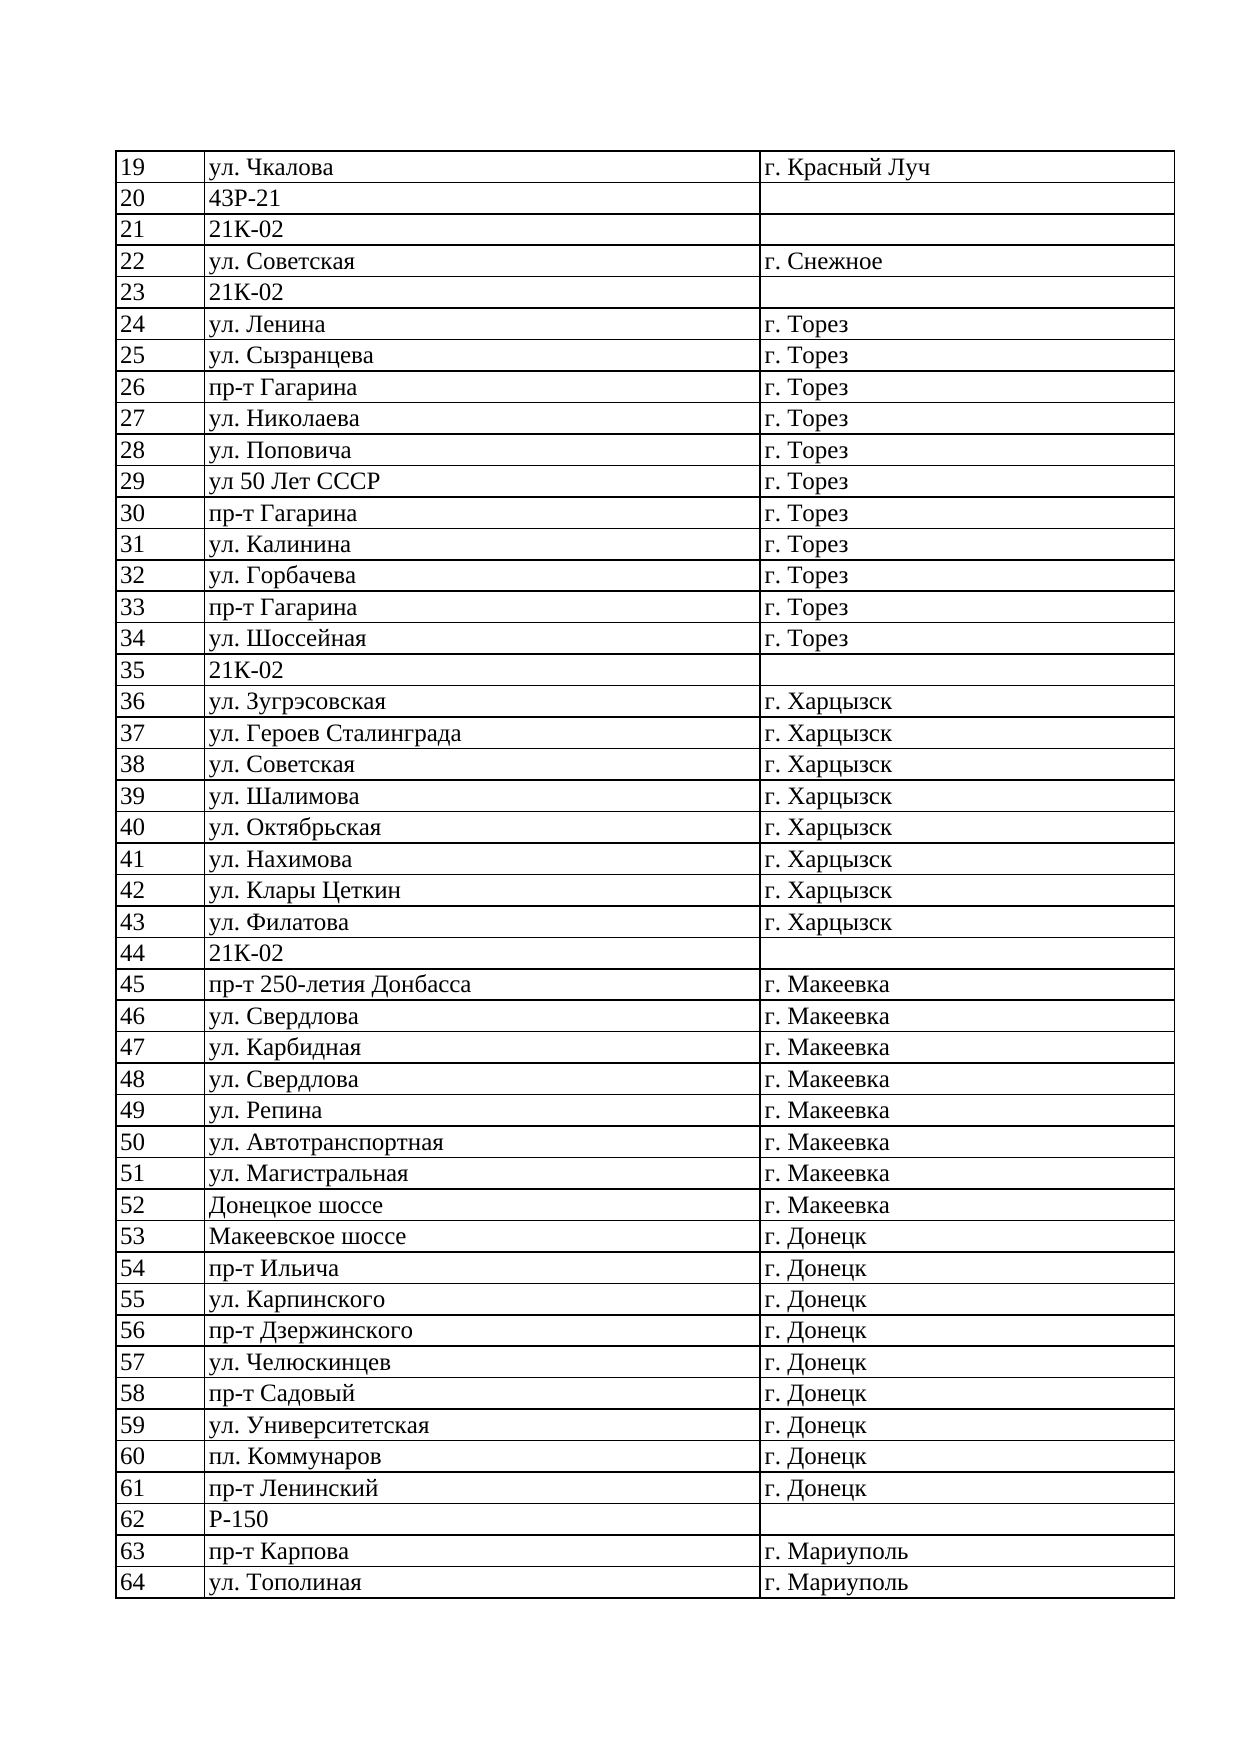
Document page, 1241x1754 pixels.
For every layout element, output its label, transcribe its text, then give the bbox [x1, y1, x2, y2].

table_cell г. Донецк [761, 1221, 1174, 1251]
table_cell 58 [117, 1378, 204, 1408]
table_cell ул. Автотранспортная [205, 1127, 759, 1157]
table_cell 28 [117, 435, 204, 464]
table_cell 51 [117, 1158, 204, 1188]
table_cell 33 [117, 592, 204, 622]
table_cell пр-т Гагарина [205, 498, 759, 527]
table_cell пр-т 250-летия Донбасса [205, 970, 759, 999]
table_cell ул. Шалимова [205, 781, 759, 811]
table_cell 29 [117, 466, 204, 496]
table_cell г. Донецк [761, 1284, 1174, 1314]
table_cell 31 [117, 529, 204, 559]
table_cell пл. Коммунаров [205, 1441, 759, 1471]
table_cell г. Харцызск [761, 844, 1174, 873]
table_cell ул. Николаева [205, 403, 759, 433]
table_cell ул. Свердлова [205, 1064, 759, 1094]
table_cell ул. Филатова [205, 907, 759, 936]
table_cell ул. Горбачева [205, 561, 759, 590]
table_cell 49 [117, 1095, 204, 1125]
table_cell г. Харцызск [761, 812, 1174, 842]
table_cell ул. Тополиная [205, 1567, 759, 1597]
table_cell 20 [117, 183, 204, 213]
table_cell ул. Зугрэсовская [205, 686, 759, 716]
table_cell 37 [117, 718, 204, 748]
table_cell [761, 655, 1174, 685]
table_cell 36 [117, 686, 204, 716]
table_cell г. Торез [761, 435, 1174, 464]
table_cell г. Макеевка [761, 1064, 1174, 1094]
table_cell г. Макеевка [761, 1158, 1174, 1188]
table_cell 26 [117, 372, 204, 402]
table_cell 19 [117, 152, 204, 181]
table_cell пр-т Ильича [205, 1253, 759, 1282]
table_cell г. Торез [761, 372, 1174, 402]
table_cell 48 [117, 1064, 204, 1094]
table_cell 39 [117, 781, 204, 811]
table_cell г. Донецк [761, 1410, 1174, 1440]
table_cell г. Торез [761, 529, 1174, 559]
table_cell 30 [117, 498, 204, 527]
table_cell г. Харцызск [761, 718, 1174, 748]
table_cell ул. Октябрьская [205, 812, 759, 842]
table_cell г. Торез [761, 466, 1174, 496]
table_cell 43Р-21 [205, 183, 759, 213]
table_cell ул. Карпинского [205, 1284, 759, 1314]
table_cell 21 [117, 215, 204, 244]
table_cell г. Макеевка [761, 1190, 1174, 1219]
table_cell г. Макеевка [761, 1001, 1174, 1031]
table_cell г. Макеевка [761, 1032, 1174, 1062]
table_cell ул. Университетская [205, 1410, 759, 1440]
table_cell [761, 938, 1174, 968]
table_cell г. Харцызск [761, 749, 1174, 779]
table_cell 52 [117, 1190, 204, 1219]
table_cell ул. Калинина [205, 529, 759, 559]
table_cell г. Макеевка [761, 1127, 1174, 1157]
table_cell г. Мариуполь [761, 1536, 1174, 1566]
table_cell Макеевское шоссе [205, 1221, 759, 1251]
table_cell 35 [117, 655, 204, 685]
table_cell ул. Карбидная [205, 1032, 759, 1062]
table_cell г. Снежное [761, 246, 1174, 276]
table_cell 57 [117, 1347, 204, 1377]
table_cell 32 [117, 561, 204, 590]
table_cell г. Торез [761, 309, 1174, 339]
table_cell г. Донецк [761, 1473, 1174, 1503]
table_cell 53 [117, 1221, 204, 1251]
table_cell г. Макеевка [761, 970, 1174, 999]
table_cell ул. Чкалова [205, 152, 759, 181]
table_cell ул. Героев Сталинграда [205, 718, 759, 748]
table_cell Р-150 [205, 1504, 759, 1534]
table_cell 25 [117, 340, 204, 370]
table_cell 24 [117, 309, 204, 339]
table_cell пр-т Садовый [205, 1378, 759, 1408]
table_cell ул. Свердлова [205, 1001, 759, 1031]
table_cell ул. Ленина [205, 309, 759, 339]
table_cell 56 [117, 1316, 204, 1345]
table_cell ул. Магистральная [205, 1158, 759, 1188]
table_cell 21К-02 [205, 938, 759, 968]
table_cell ул. Челюскинцев [205, 1347, 759, 1377]
table_cell г. Харцызск [761, 907, 1174, 936]
table_cell пр-т Ленинский [205, 1473, 759, 1503]
table_cell 27 [117, 403, 204, 433]
table_cell ул. Сызранцева [205, 340, 759, 370]
table_cell 45 [117, 970, 204, 999]
table_cell 64 [117, 1567, 204, 1597]
table_cell 46 [117, 1001, 204, 1031]
table_cell 61 [117, 1473, 204, 1503]
table_cell пр-т Карпова [205, 1536, 759, 1566]
table_cell ул. Репина [205, 1095, 759, 1125]
table_cell г. Торез [761, 623, 1174, 653]
table_cell ул 50 Лет СССР [205, 466, 759, 496]
table_cell г. Торез [761, 498, 1174, 527]
table_cell 23 [117, 277, 204, 307]
table_cell г. Торез [761, 403, 1174, 433]
table_cell пр-т Гагарина [205, 372, 759, 402]
table_cell [761, 183, 1174, 213]
table_cell г. Донецк [761, 1347, 1174, 1377]
table_cell ул. Шоссейная [205, 623, 759, 653]
table_cell [761, 1504, 1174, 1534]
table_cell 63 [117, 1536, 204, 1566]
table_cell г. Донецк [761, 1253, 1174, 1282]
table_cell г. Мариуполь [761, 1567, 1174, 1597]
table_cell 34 [117, 623, 204, 653]
table_cell 43 [117, 907, 204, 936]
table_cell г. Харцызск [761, 686, 1174, 716]
table_cell 54 [117, 1253, 204, 1282]
table_cell г. Харцызск [761, 875, 1174, 905]
table_cell г. Торез [761, 340, 1174, 370]
table_cell 62 [117, 1504, 204, 1534]
table_cell 50 [117, 1127, 204, 1157]
table_cell 21К-02 [205, 655, 759, 685]
table_cell ул. Клары Цеткин [205, 875, 759, 905]
table_cell 55 [117, 1284, 204, 1314]
table_cell 47 [117, 1032, 204, 1062]
table_cell 59 [117, 1410, 204, 1440]
table_cell ул. Советская [205, 749, 759, 779]
table_cell 22 [117, 246, 204, 276]
table_cell 44 [117, 938, 204, 968]
table_cell пр-т Гагарина [205, 592, 759, 622]
table_cell г. Донецк [761, 1441, 1174, 1471]
table_cell 38 [117, 749, 204, 779]
table_cell г. Торез [761, 592, 1174, 622]
table_cell 21К-02 [205, 215, 759, 244]
table_cell 41 [117, 844, 204, 873]
table_cell ул. Советская [205, 246, 759, 276]
table_cell г. Макеевка [761, 1095, 1174, 1125]
table_cell г. Торез [761, 561, 1174, 590]
table_cell 40 [117, 812, 204, 842]
table_cell ул. Поповича [205, 435, 759, 464]
table_cell пр-т Дзержинского [205, 1316, 759, 1345]
table_cell ул. Нахимова [205, 844, 759, 873]
table_cell [761, 215, 1174, 244]
table_cell г. Харцызск [761, 781, 1174, 811]
table_cell Донецкое шоссе [205, 1190, 759, 1219]
table_cell 21К-02 [205, 277, 759, 307]
table_cell 42 [117, 875, 204, 905]
table_cell г. Красный Луч [761, 152, 1174, 181]
table_cell г. Донецк [761, 1378, 1174, 1408]
table_cell г. Донецк [761, 1316, 1174, 1345]
table_cell [761, 277, 1174, 307]
table_cell 60 [117, 1441, 204, 1471]
